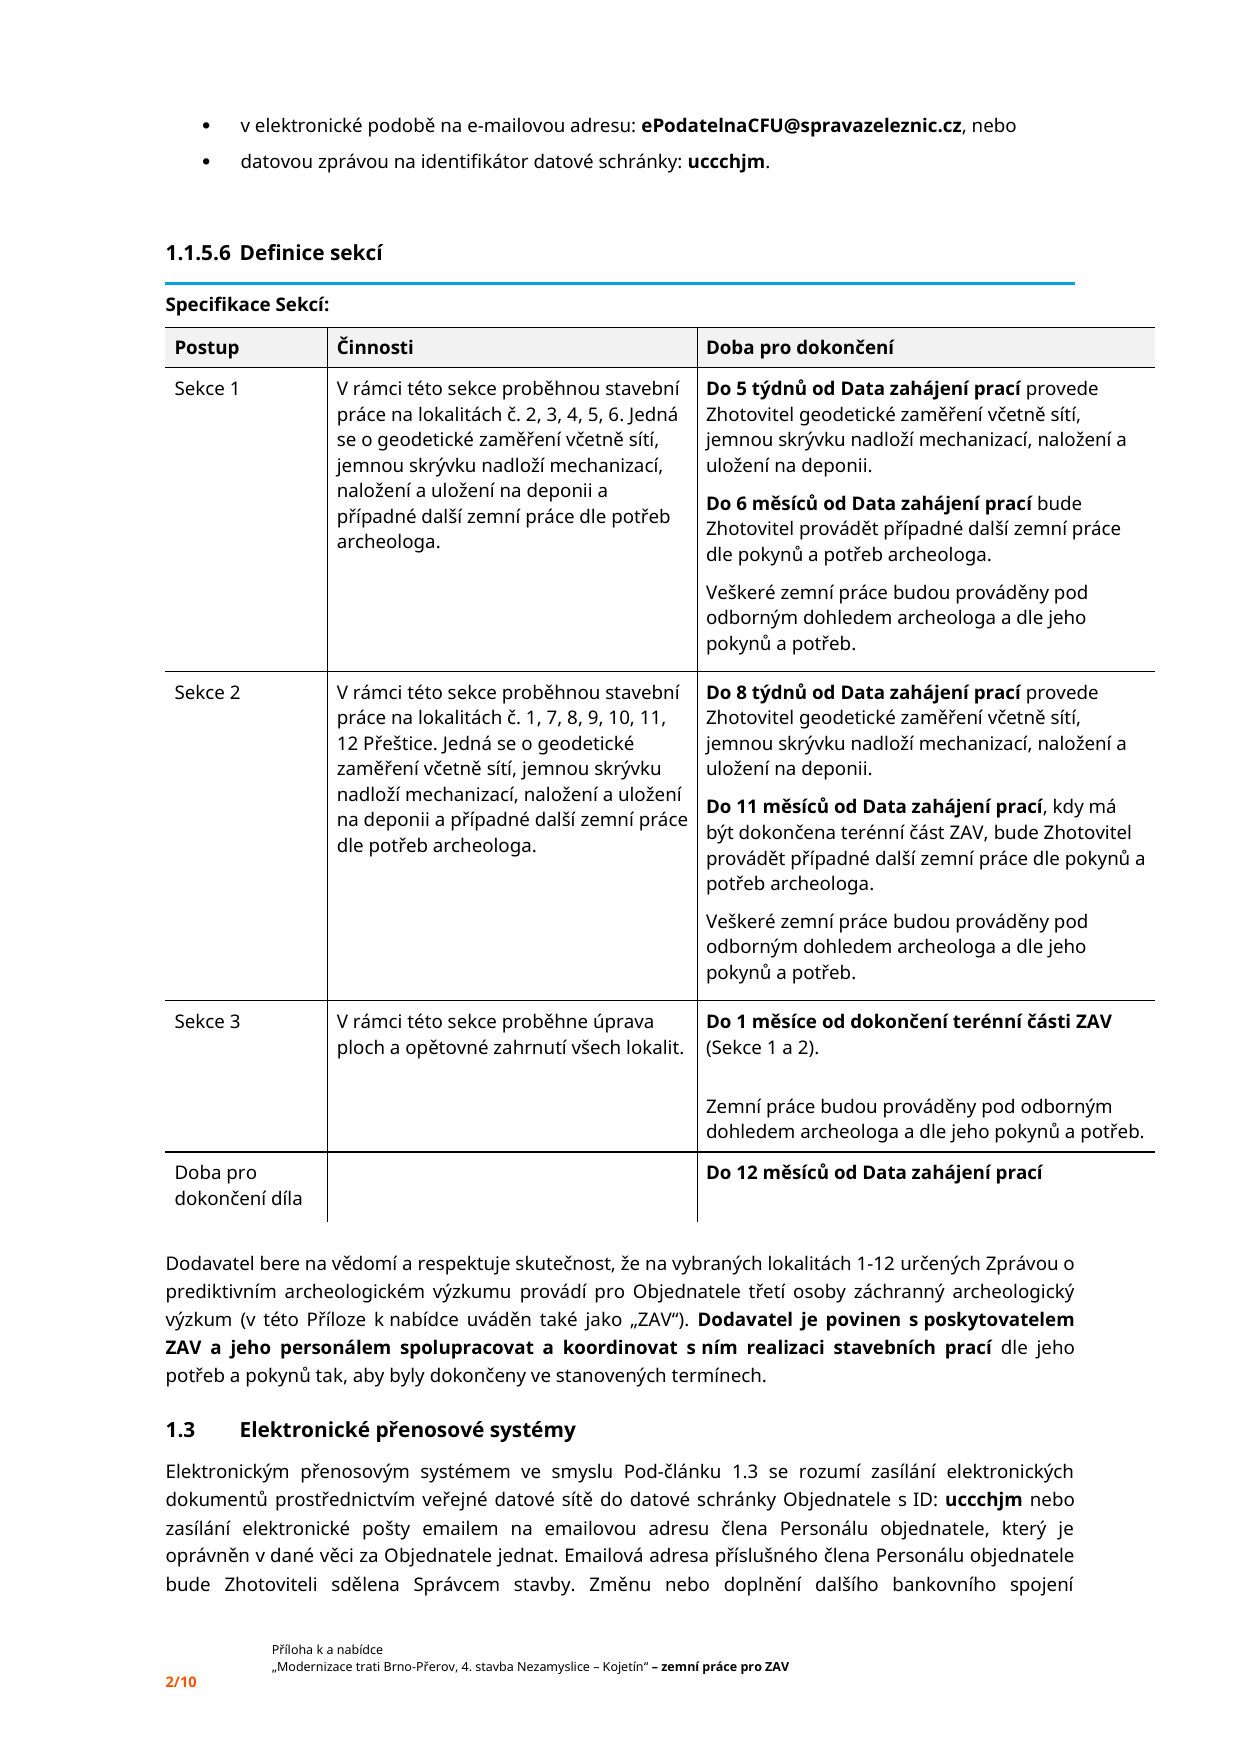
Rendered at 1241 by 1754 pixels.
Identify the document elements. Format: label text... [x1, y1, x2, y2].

text v elektronické podobě na e-mailovou adresu: ePodatelnaCFU@spravazeleznic.cz, nebo [203, 112, 1075, 138]
table_cell Do 1 měsíce od dokončení terénní části ZAV (Sekce 1 a 2). Zemní práce budou prováděny pod odborným dohledem archeologa a dle jeho pokynů a potřeb. [698, 1001, 1155, 1151]
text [165, 1459, 1075, 1596]
table_cell Sekce 1 [165, 368, 327, 671]
table_cell V rámci této sekce proběhnou stavební práce na lokalitách č. 2, 3, 4, 5, 6. Jedná se o geodetické zaměření včetně sítí, jemnou skrývku nadloží mechanizací, naložení a uložení na deponii a případné další zemní práce dle potřeb archeologa. [328, 368, 697, 671]
table_cell [328, 1153, 697, 1222]
text 1.3 Elektronické přenosové systémy [165, 1415, 1075, 1443]
text datovou zprávou na identifikátor datové schránky: uccchjm. [203, 148, 1075, 174]
table_header Činnosti [328, 328, 697, 367]
table_cell Do 12 měsíců od Data zahájení prací [698, 1153, 1155, 1222]
text 1.1.5.6 Definice sekcí [165, 238, 1075, 266]
table_header Doba pro dokončení [698, 328, 1155, 367]
table_cell V rámci této sekce proběhnou stavební práce na lokalitách č. 1, 7, 8, 9, 10, 11, 12 Přeštice. Jedná se o geodetické zaměření včetně sítí, jemnou skrývku nadloží mechanizací, naložení a uložení na deponii a případné další zemní práce dle potřeb archeologa. [328, 672, 697, 1000]
table_cell Do 8 týdnů od Data zahájení prací provede Zhotovitel geodetické zaměření včetně sítí, jemnou skrývku nadloží mechanizací, naložení a uložení na deponii. Do 11 měsíců od Data zahájení prací, kdy má být dokončena terénní část ZAV, bude Zhotovitel provádět případné další zemní práce dle pokynů a potřeb archeologa. Veškeré zemní práce budou prováděny pod odborným dohledem archeologa a dle jeho pokynů a potřeb. [698, 672, 1155, 1000]
table_cell Sekce 3 [165, 1001, 327, 1151]
text Dodavatel bere na vědomí a respektuje skutečnost, že na vybraných lokalitách 1-12 určených Zprávou o prediktivním archeologickém výzkumu provádí pro Objednatele třetí osoby záchranný archeologický výzkum (v této Příloze k nabídce uváděn také jako „ZAV“). Dodavatel je povinen s poskytovatelem ZAV a jeho personálem spolupracovat a koordinovat s ním realizaci stavebních prací dle jeho potřeb a pokynů tak, aby byly dokončeny ve stanovených termínech. [165, 1250, 1075, 1387]
table_header Postup [165, 328, 327, 367]
table_cell Sekce 2 [165, 672, 327, 1000]
table_cell Doba pro dokončení díla [165, 1153, 327, 1222]
table_cell Do 5 týdnů od Data zahájení prací provede Zhotovitel geodetické zaměření včetně sítí, jemnou skrývku nadloží mechanizací, naložení a uložení na deponii. Do 6 měsíců od Data zahájení prací bude Zhotovitel provádět případné další zemní práce dle pokynů a potřeb archeologa. Veškeré zemní práce budou prováděny pod odborným dohledem archeologa a dle jeho pokynů a potřeb. [698, 368, 1155, 671]
table_cell V rámci této sekce proběhne úprava ploch a opětovné zahrnutí všech lokalit. [328, 1001, 697, 1151]
text Specifikace Sekcí: [165, 285, 1075, 317]
